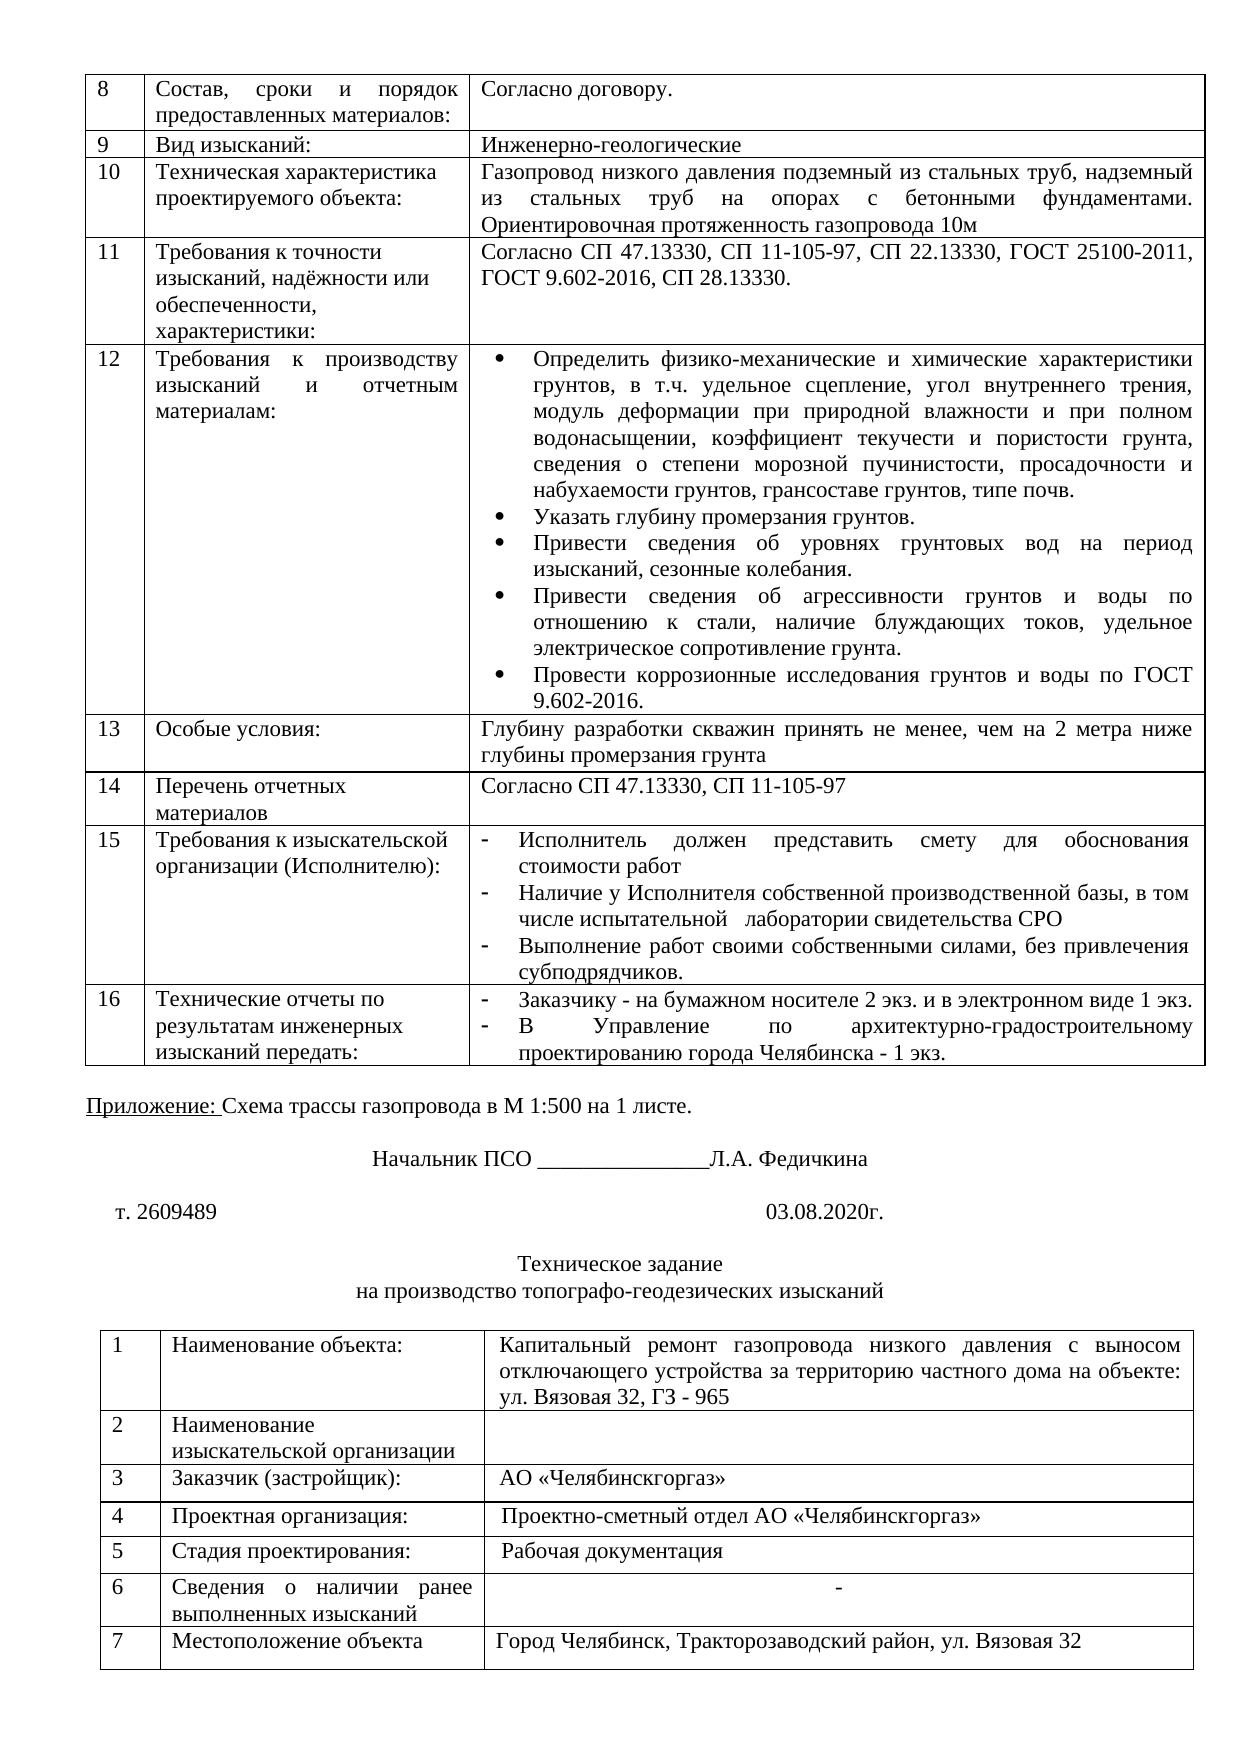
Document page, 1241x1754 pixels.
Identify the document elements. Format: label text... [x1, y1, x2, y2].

table_cell 7 [101, 1627, 160, 1669]
text Техническое задание [41, 1251, 1199, 1277]
table_cell Технические отчеты по результатам инженерных изысканий передать: [145, 985, 469, 1065]
table_cell Исполнитель должен представить смету для обоснования стоимости работ Наличие у Исполнителя собственной производственной базы, в том числе испытательной лаборатории свидетельства СРО Выполнение работ своими собственными силами, без привлечения субподрядчиков. [470, 826, 1204, 984]
table_cell 4 [101, 1503, 160, 1536]
table_cell Особые условия: [145, 715, 469, 771]
table_cell 2 [101, 1411, 160, 1463]
table_cell Согласно СП 47.13330, СП 11-105-97 [470, 773, 1204, 825]
table_cell 13 [86, 715, 144, 771]
text Начальник ПСО _______________Л.А. Федичкина [41, 1145, 1199, 1171]
text т. 2609489 03.08.2020г. [86, 1198, 1199, 1224]
table_cell Проектно-сметный отдел АО «Челябинскгоргаз» [485, 1503, 1193, 1536]
table_cell Рабочая документация [485, 1537, 1193, 1572]
table_header 1 [101, 1331, 160, 1410]
table_cell Техническая характеристика проектируемого объекта: [145, 158, 469, 237]
text Приложение: Схема трассы газопровода в М 1:500 на 1 листе. [86, 1092, 1199, 1119]
table_cell Инженерно-геологические [470, 131, 1204, 157]
table_cell 12 [86, 345, 144, 713]
table_cell 10 [86, 158, 144, 237]
table_cell 6 [101, 1574, 160, 1626]
table_cell 16 [86, 985, 144, 1065]
table_cell [485, 1411, 1193, 1463]
table_cell Вид изысканий: [145, 131, 469, 157]
table_cell Требования к точности изысканий, надёжности или обеспеченности, характеристики: [145, 238, 469, 343]
table_cell 5 [101, 1537, 160, 1572]
table_cell Согласно СП 47.13330, СП 11-105-97, СП 22.13330, ГОСТ 25100-2011, ГОСТ 9.602-2016, СП 28.13330. [470, 238, 1204, 343]
table_cell 15 [86, 826, 144, 984]
table_cell Требования к производству изысканий и отчетным материалам: [145, 345, 469, 713]
table_cell Глубину разработки скважин принять не менее, чем на 2 метра ниже глубины промерзания грунта [470, 715, 1204, 771]
table_cell АО «Челябинскгоргаз» [485, 1465, 1193, 1501]
table_header Наименование объекта: [161, 1331, 484, 1410]
table_cell 11 [86, 238, 144, 343]
table_cell Проектная организация: [161, 1503, 484, 1536]
table_cell Состав, сроки и порядок предоставленных материалов: [145, 75, 469, 129]
table_cell 8 [86, 75, 144, 129]
table_cell Город Челябинск, Тракторозаводский район, ул. Вязовая 32 [485, 1627, 1193, 1669]
table_cell Местоположение объекта [161, 1627, 484, 1669]
table_cell Определить физико-механические и химические характеристики грунтов, в т.ч. удельное сцепление, угол внутреннего трения, модуль деформации при природной влажности и при полном водонасыщении, коэффициент текучести и пористости грунта, сведения о степени морозной пучинистости, просадочности и набухаемости грунтов, грансоставе грунтов, типе почв. Указать глубину промерзания грунтов. Привести сведения об уровнях грунтовых вод на период изысканий, сезонные колебания. Привести сведения об агрессивности грунтов и воды по отношению к стали, наличие блуждающих токов, удельное электрическое сопротивление грунта. Провести коррозионные исследования грунтов и воды по ГОСТ 9.602-2016. [470, 345, 1204, 713]
table_cell Заказчику - на бумажном носителе 2 экз. и в электронном виде 1 экз. В Управление по архитектурно-градостроительному проектированию города Челябинска - 1 экз. [470, 985, 1204, 1065]
table_cell 3 [101, 1465, 160, 1501]
table_cell - [485, 1574, 1193, 1626]
table_cell 14 [86, 773, 144, 825]
table_cell Наименование изыскательской организации [161, 1411, 484, 1463]
table_cell Стадия проектирования: [161, 1537, 484, 1572]
table_cell 9 [86, 131, 144, 157]
table_cell Заказчик (застройщик): [161, 1465, 484, 1501]
table_cell Сведения о наличии ранее выполненных изысканий [161, 1574, 484, 1626]
table_header Капитальный ремонт газопровода низкого давления с выносом отключающего устройства за территорию частного дома на объекте: ул. Вязовая 32, ГЗ - 965 [485, 1331, 1193, 1410]
table_cell Перечень отчетных материалов [145, 773, 469, 825]
table_cell Газопровод низкого давления подземный из стальных труб, надземный из стальных труб на опорах с бетонными фундаментами. Ориентировочная протяженность газопровода 10м [470, 158, 1204, 237]
table_cell Согласно договору. [470, 75, 1204, 129]
text на производство топографо-геодезических изысканий [41, 1277, 1199, 1303]
table_cell Требования к изыскательской организации (Исполнителю): [145, 826, 469, 984]
